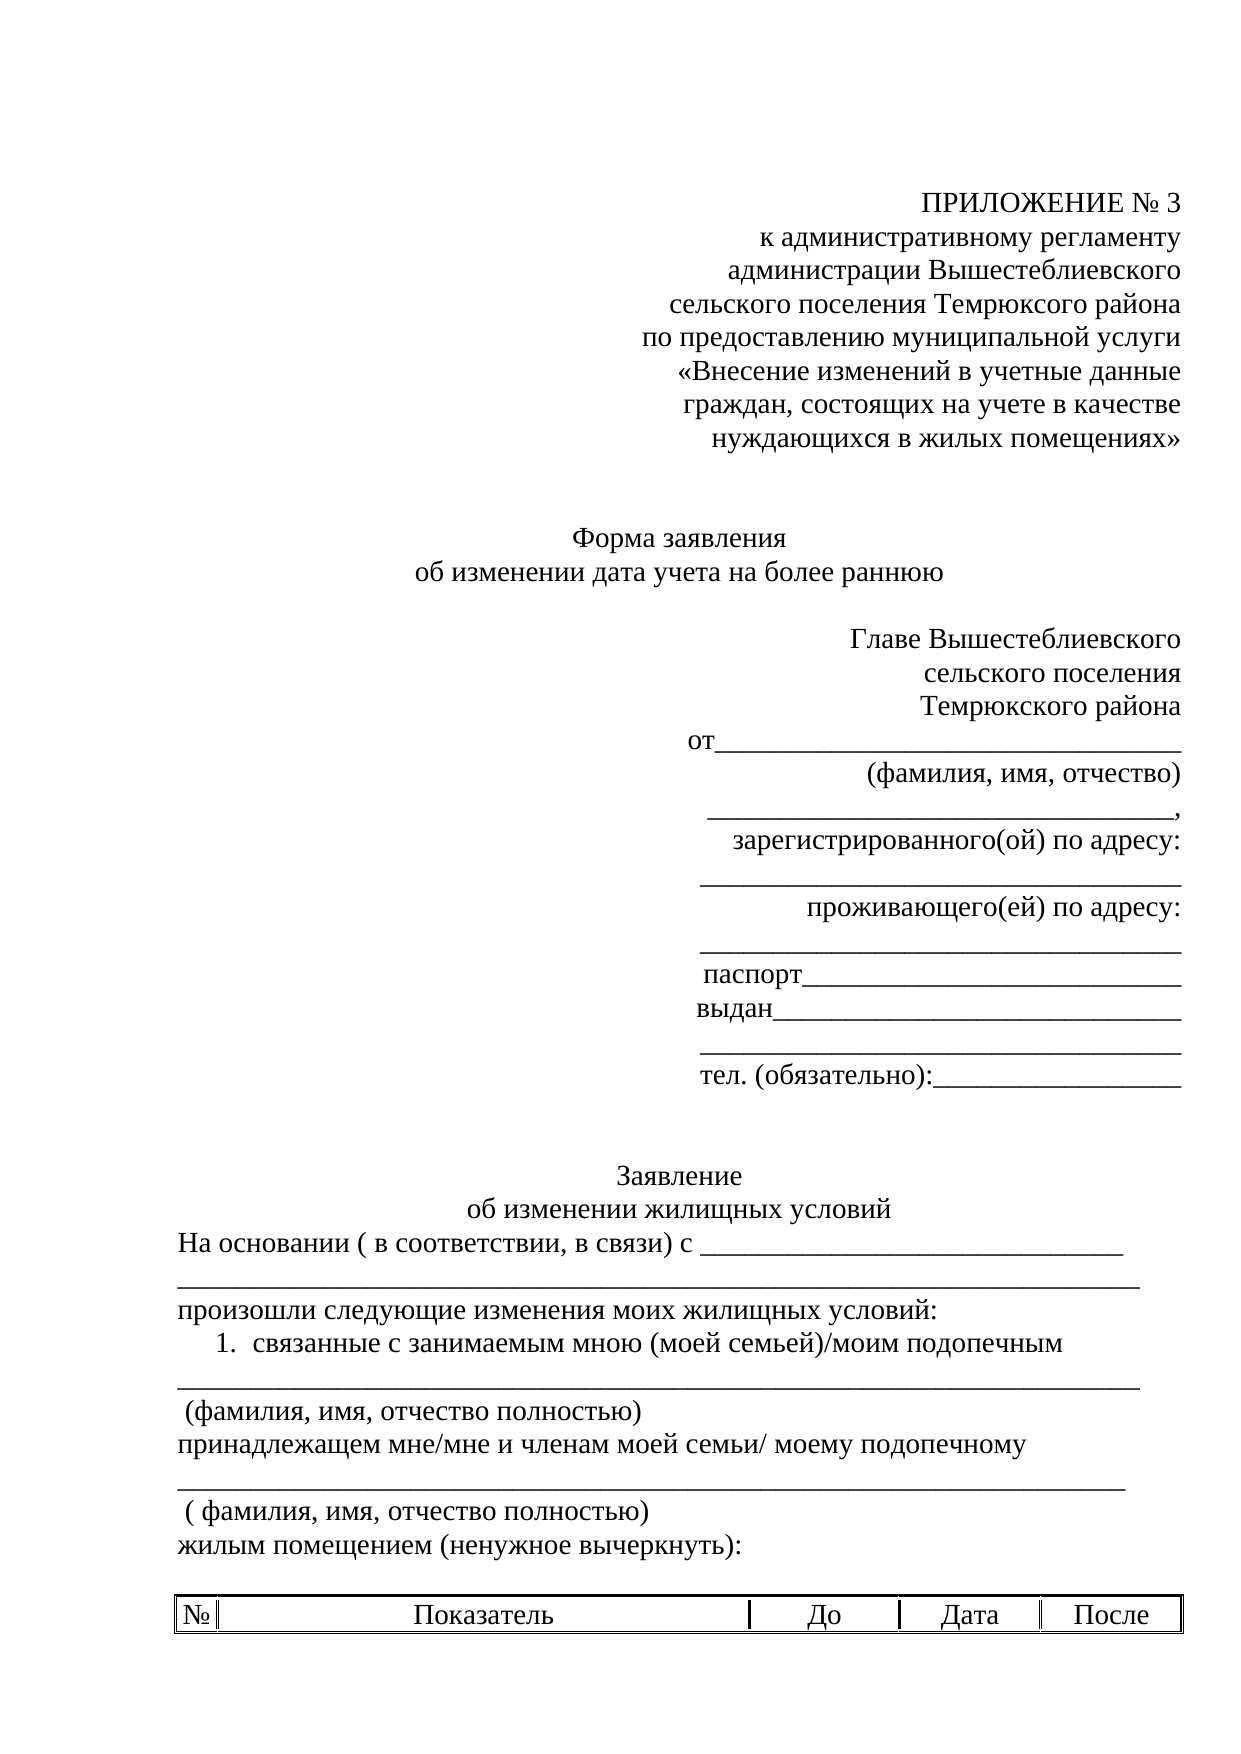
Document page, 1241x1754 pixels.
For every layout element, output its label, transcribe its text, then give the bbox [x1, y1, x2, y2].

text проживающего(ей) по адресу: [177, 889, 1181, 923]
text граждан, состоящих на учете в качестве [177, 386, 1181, 420]
text Главе Вышестеблиевского [177, 621, 1181, 655]
text принадлежащем мне/мне и членам моей семьи/ моему подопечному [177, 1426, 1181, 1460]
text Форма заявления [177, 521, 1181, 554]
table_header № п/п [177, 1597, 217, 1631]
text __________________________________________________________________ [177, 1359, 1181, 1393]
text к административному регламенту [177, 219, 1181, 252]
text На основании ( в соответствии, в связи) с _____________________________ [177, 1225, 1181, 1258]
text ПРИЛОЖЕНИЕ № 3 [177, 185, 1181, 219]
text Темрюкского района [177, 688, 1181, 722]
text зарегистрированного(ой) по адресу: [177, 822, 1181, 856]
text Заявление [177, 1158, 1181, 1191]
text нуждающихся в жилых помещениях» [177, 420, 1181, 453]
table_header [899, 1597, 1041, 1631]
text выдан____________________________ [177, 990, 1181, 1024]
text ________________________________, [177, 789, 1181, 822]
text сельского поселения Темрюксого района [177, 286, 1181, 319]
text об изменении дата учета на более раннюю [177, 554, 1181, 588]
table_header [749, 1596, 899, 1631]
text (фамилия, имя, отчество) [177, 755, 1181, 789]
text администрации Вышестеблиевского [177, 252, 1181, 286]
text _________________________________ [177, 856, 1181, 889]
text об изменении жилищных условий [177, 1191, 1181, 1225]
text от________________________________ [177, 722, 1181, 755]
text жилым помещением (ненужное вычеркнуть): [177, 1527, 1181, 1560]
text _________________________________ [177, 923, 1181, 957]
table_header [1041, 1597, 1180, 1631]
text тел. (обязательно):_________________ [177, 1057, 1181, 1091]
table_header Показатель [218, 1597, 749, 1631]
text __________________________________________________________________ произошли следующие изменения моих жилищных условий: [177, 1258, 1181, 1326]
text ( фамилия, имя, отчество полностью) [177, 1493, 1181, 1527]
text паспорт__________________________ [177, 957, 1181, 990]
text _________________________________________________________________ [177, 1460, 1181, 1493]
list связанные с занимаемым мною (моей семьей)/моим подопечным [215, 1326, 1181, 1359]
text по предоставлению муниципальной услуги [177, 319, 1181, 353]
text _________________________________ [177, 1024, 1181, 1057]
text (фамилия, имя, отчество полностью) [177, 1393, 1181, 1426]
text сельского поселения [177, 655, 1181, 688]
text «Внесение изменений в учетные данные [177, 353, 1181, 386]
